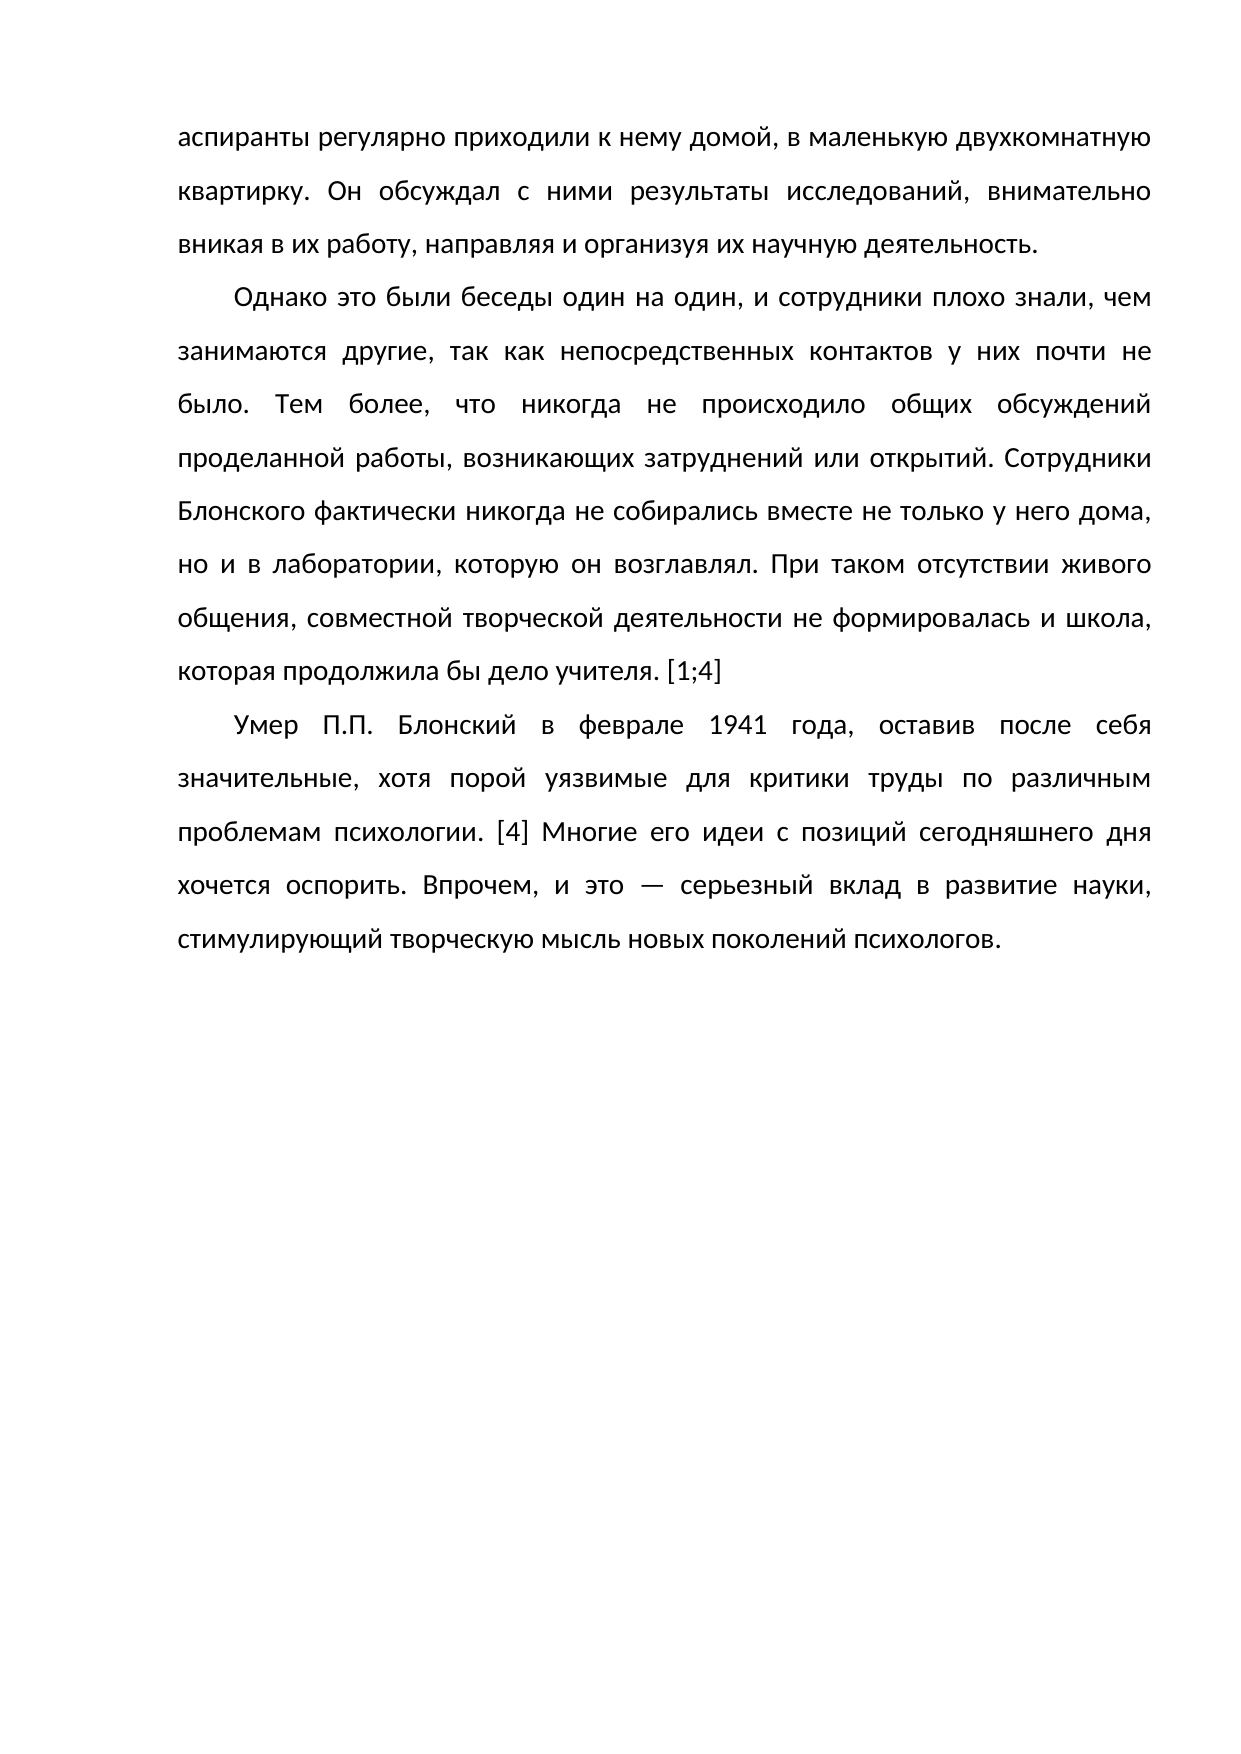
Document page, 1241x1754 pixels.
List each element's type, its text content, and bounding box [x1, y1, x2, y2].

text Однако это были беседы один на один, и сотрудники плохо знали, чем занимаются другие, так как непосредственных контактов у них почти не было. Тем более, что никогда не происходило общих обсуждений проделанной работы, возникающих затруднений или открытий. Сотрудники Блонского фактически никогда не собирались вместе не только у него дома, но и в лаборатории, которую он возглавлял. При таком отсутствии живого общения, совместной творческой деятельности не формировалась и школа, которая продолжила бы дело учителя. [1;4] [177, 278, 1152, 688]
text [177, 118, 1152, 261]
text Умер П.П. Блонский в феврале 1941 года, оставив после себя значительные, хотя порой уязвимые для критики труды по различным проблемам психологии. [4] Многие его идеи с позиций сегодняшнего дня хочется оспорить. Впрочем, и это — серьезный вклад в развитие науки, стимулирующий творческую мысль новых поколений психологов. [177, 706, 1152, 955]
